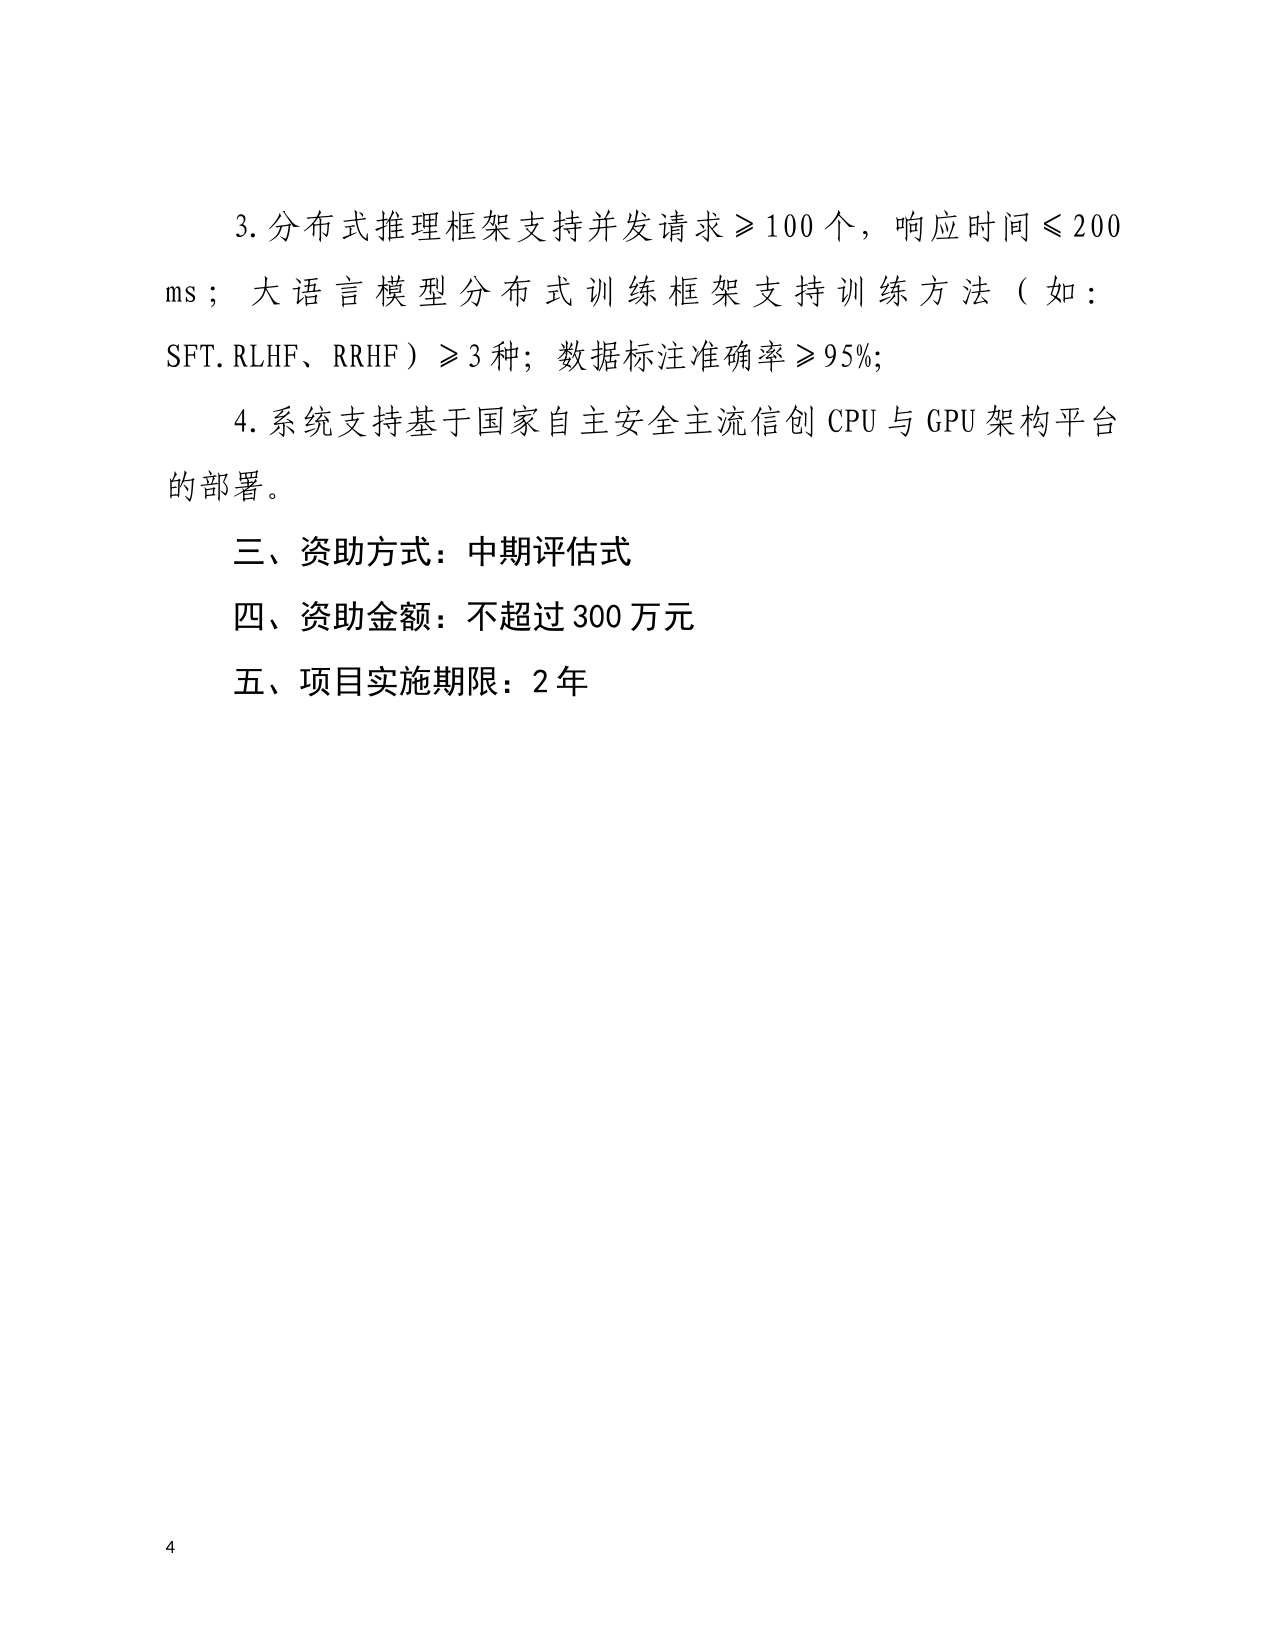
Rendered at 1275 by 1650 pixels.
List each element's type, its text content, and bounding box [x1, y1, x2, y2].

text 4.系统支持基于国家自主安全主流信创CPU与GPU架构平台的部署。 [165, 386, 1121, 516]
list 四、资助金额：不超过300万元 [165, 581, 1121, 646]
text 3.分布式推理框架支持并发请求≥100个，响应时间≤200 ms；大语言模型分布式训练框架支持训练方法（如：SFT.RLHF、RRHF）≥3种；数据标注准确率≥95%； [165, 191, 1121, 386]
list 三、资助方式：中期评估式 [165, 516, 1121, 581]
text 五、项目实施期限：2年 [165, 646, 1121, 711]
